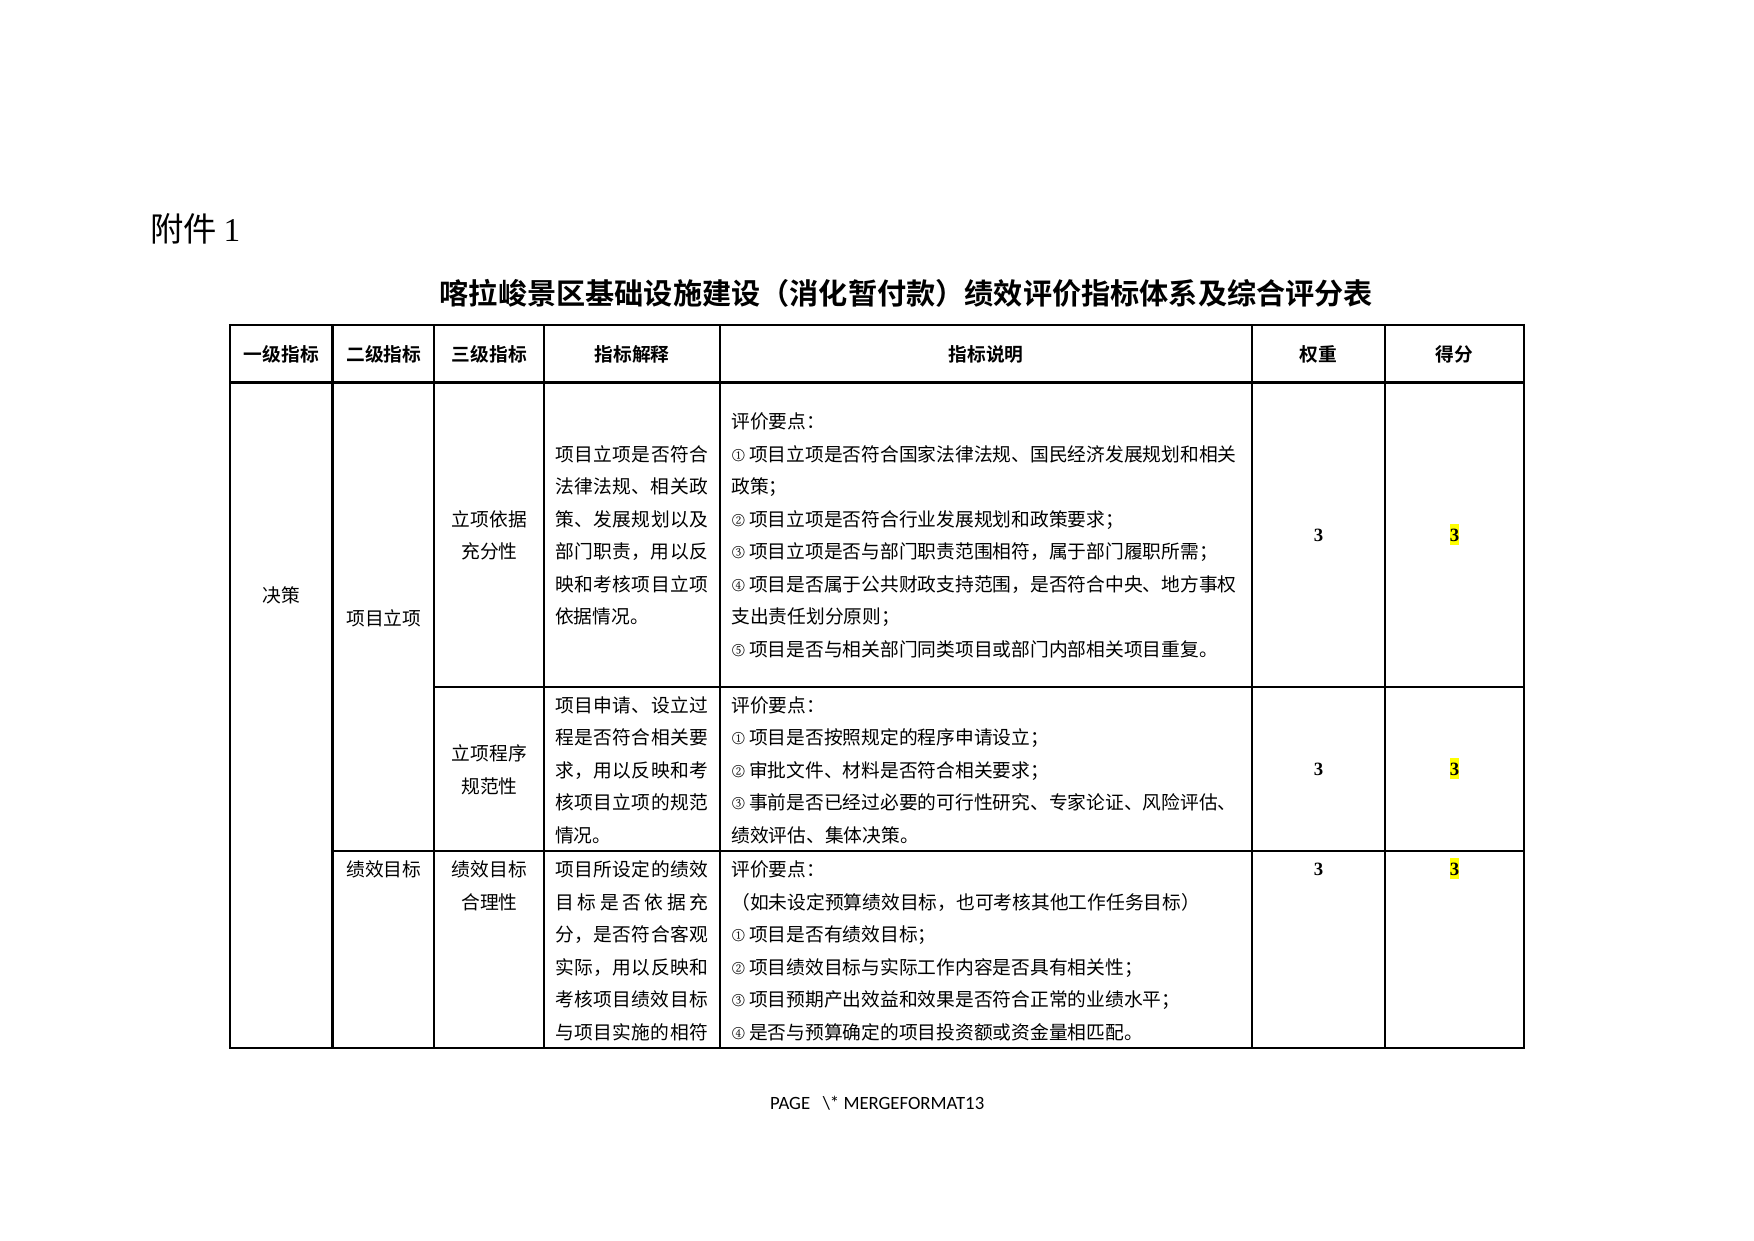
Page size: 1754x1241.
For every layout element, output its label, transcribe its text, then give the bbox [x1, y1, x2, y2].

table_header 权重 [1253, 326, 1384, 381]
table_cell 3 [1253, 852, 1384, 1047]
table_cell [545, 852, 719, 1047]
table_cell 立项程序 规范性 [435, 688, 543, 850]
table_cell 决策 [231, 384, 331, 1047]
table_header 得分 [1386, 326, 1523, 381]
table_cell 项目立项是否符合法律法规、相关政策、发展规划以及部门职责，用以反映和考核项目立项依据情况。 [545, 384, 719, 686]
table_cell 3 [1253, 688, 1384, 850]
table_cell 评价要点： ①项目立项是否符合国家法律法规、国民经济发展规划和相关政策； ②项目立项是否符合行业发展规划和政策要求； ③项目立项是否与部门职责范围相符，属于部门履职所需； ④项目是否属于公共财政支持范围，是否符合中央、地方事权支出责任划分原则； ⑤项目是否与相关部门同类项目或部门内部相关项目重复。 [721, 384, 1251, 686]
table_cell 绩效目标 [334, 852, 433, 1047]
table_header 指标解释 [545, 326, 719, 381]
table_header 一级指标 [231, 326, 331, 381]
text 附件1 [150, 194, 1604, 259]
table_header 指标说明 [721, 326, 1251, 381]
table_cell 项目申请、设立过程是否符合相关要求，用以反映和考核项目立项的规范情况。 [545, 688, 719, 850]
table_header 二级指标 [334, 326, 433, 381]
table_cell 3 [1386, 384, 1523, 686]
table_cell 项目立项 [334, 384, 433, 850]
table_cell 绩效目标 合理性 [435, 852, 543, 1047]
text 喀拉峻景区基础设施建设（消化暂付款）绩效评价指标体系及综合评分表 [150, 259, 1604, 324]
table_header 三级指标 [435, 326, 543, 381]
table_cell 3 [1386, 688, 1523, 850]
table_cell 3 [1253, 384, 1384, 686]
table_cell 3 [1386, 852, 1523, 1047]
table_cell 立项依据 充分性 [435, 384, 543, 686]
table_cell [721, 852, 1251, 1047]
table_cell 评价要点： ①项目是否按照规定的程序申请设立； ②审批文件、材料是否符合相关要求； ③事前是否已经过必要的可行性研究、专家论证、风险评估、绩效评估、集体决策。 [721, 688, 1251, 850]
